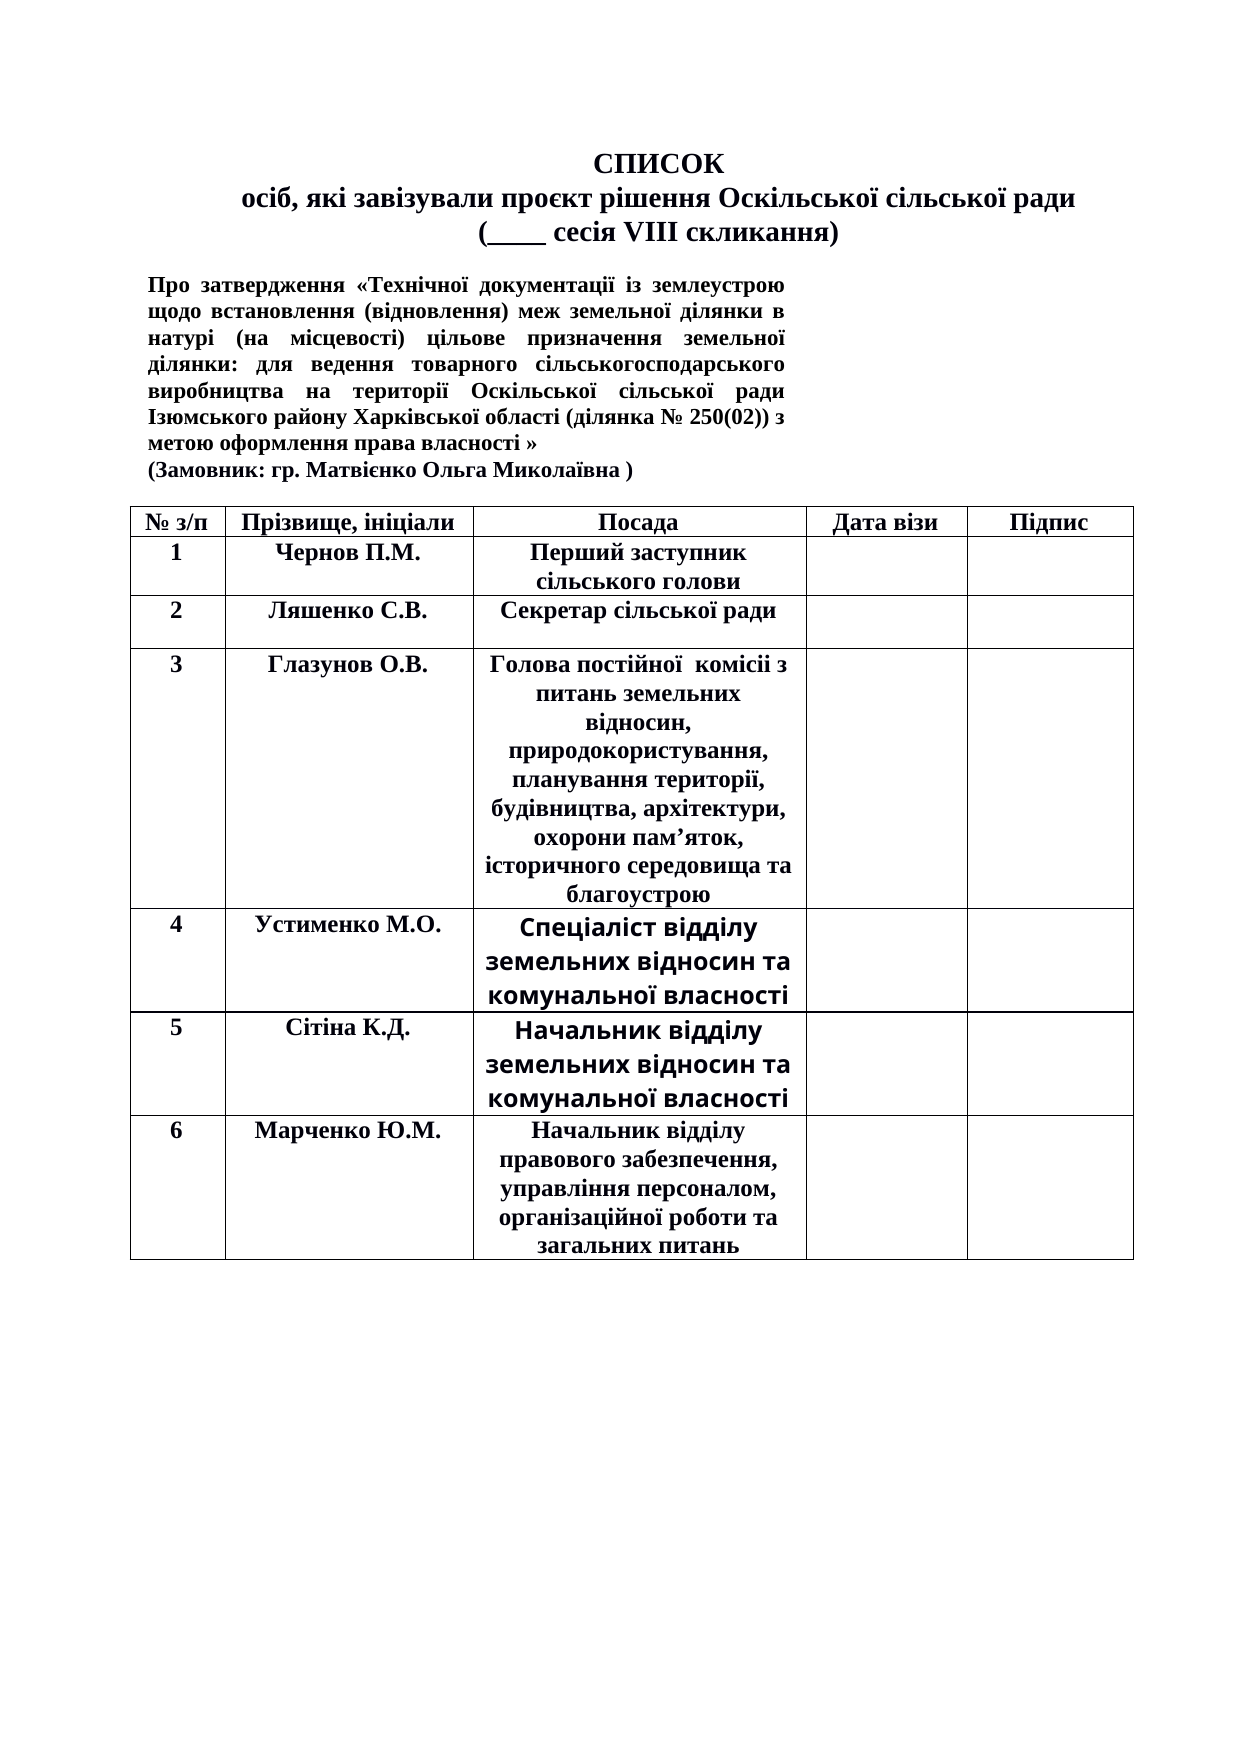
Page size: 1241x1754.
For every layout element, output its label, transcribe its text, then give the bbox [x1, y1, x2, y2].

table_cell 1 [131, 537, 225, 594]
table_cell [807, 1116, 967, 1259]
table_cell [807, 909, 967, 1011]
table_cell [807, 1013, 967, 1114]
table_header № з/п [131, 507, 225, 536]
table_header Посада [474, 507, 806, 536]
table_cell 5 [131, 1013, 225, 1114]
table_cell 6 [131, 1116, 225, 1259]
text осіб, які завізували проєкт рішення Оскільської сільської ради [148, 180, 1169, 214]
text СПИСОК [148, 147, 1169, 180]
text Про затвердження «Технічної документації із землеустрою щодо встановлення (відновлення) меж земельної ділянки в натурі (на місцевості) цільове призначення земельної ділянки: для ведення товарного сільськогосподарського виробництва на території Оскільської сільської ради Ізюмського району Харківської області (ділянка № 250(02)) з метою оформлення права власності » [148, 271, 786, 456]
table_header Прізвище, ініціали [226, 507, 473, 536]
table_cell 4 [131, 909, 225, 1011]
table_cell Чернов П.М. [226, 537, 473, 594]
table_cell [968, 649, 1133, 908]
table_cell [968, 537, 1133, 594]
table_cell [968, 596, 1133, 648]
table_cell [968, 1116, 1133, 1259]
table_cell [807, 537, 967, 594]
table_cell Начальник відділу правового забезпечення, управління персоналом, організаційної роботи та загальних питань [474, 1116, 806, 1259]
table_cell Секретар сільської ради [474, 596, 806, 648]
table_cell Марченко Ю.М. [226, 1116, 473, 1259]
table_cell Начальник відділу земельних відносин та комунальної власності [474, 1013, 806, 1114]
table_cell Ляшенко С.В. [226, 596, 473, 648]
table_cell Голова постійної комісіі з питань земельних відносин, природокористування, планування території, будівництва, архітектури, охорони пам’яток, історичного середовища та благоустрою [474, 649, 806, 908]
table_cell [807, 649, 967, 908]
table_cell [807, 596, 967, 648]
text (Замовник: гр. Матвієнко Ольга Миколаївна ) [148, 456, 1169, 482]
table_cell Глазунов О.В. [226, 649, 473, 908]
text (____ сесія VIІІ скликання) [148, 214, 1169, 247]
table_cell Устименко М.О. [226, 909, 473, 1011]
table_cell Сітіна К.Д. [226, 1013, 473, 1114]
table_cell [968, 909, 1133, 1011]
table_cell Перший заступник сільського голови [474, 537, 806, 594]
table_cell [968, 1013, 1133, 1114]
table_header Дата візи [807, 507, 967, 536]
table_cell Спеціаліст відділу земельних відносин та комунальної власності [474, 909, 806, 1011]
table_cell 3 [131, 649, 225, 908]
table_cell 2 [131, 596, 225, 648]
table_header Підпис [968, 507, 1133, 536]
